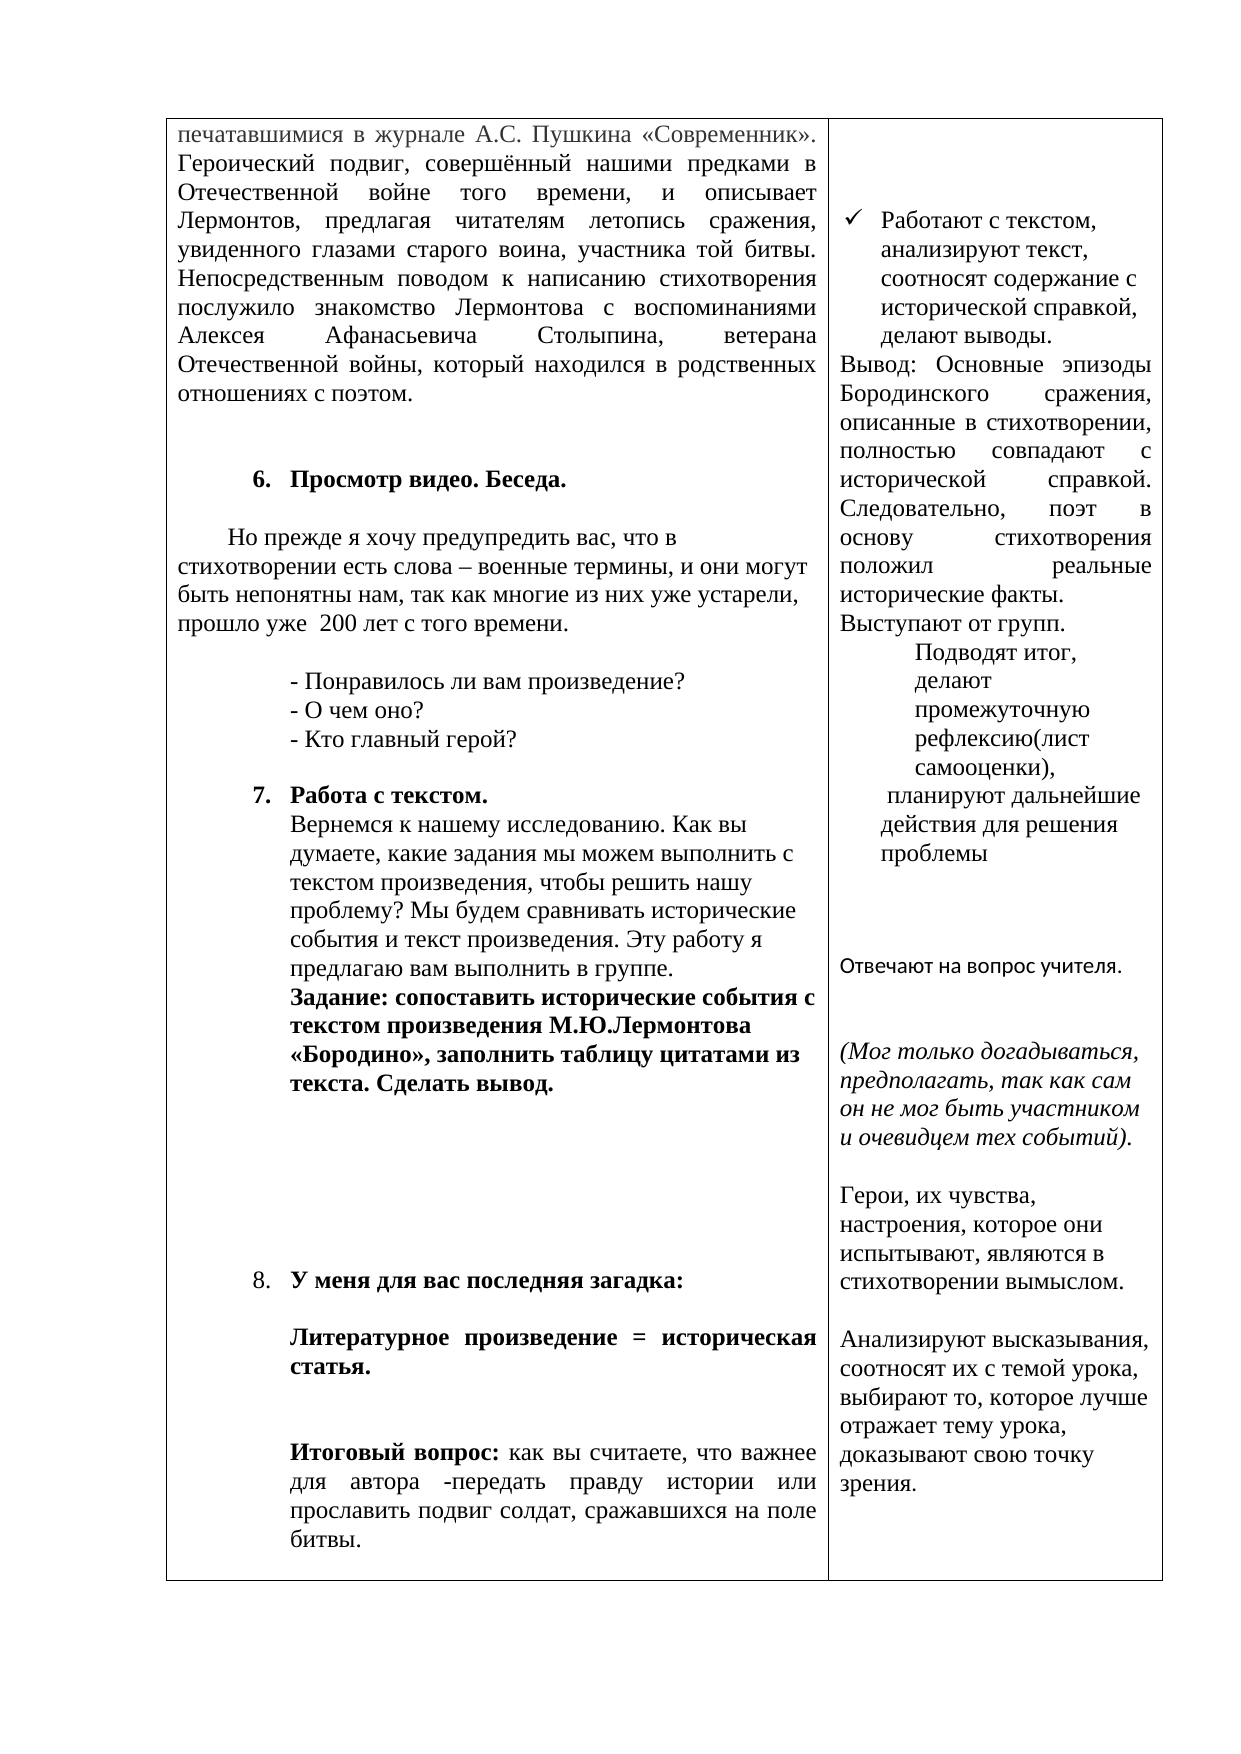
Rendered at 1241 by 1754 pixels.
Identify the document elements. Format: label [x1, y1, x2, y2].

table_cell [829, 119, 1162, 1580]
table_cell [167, 119, 828, 1580]
